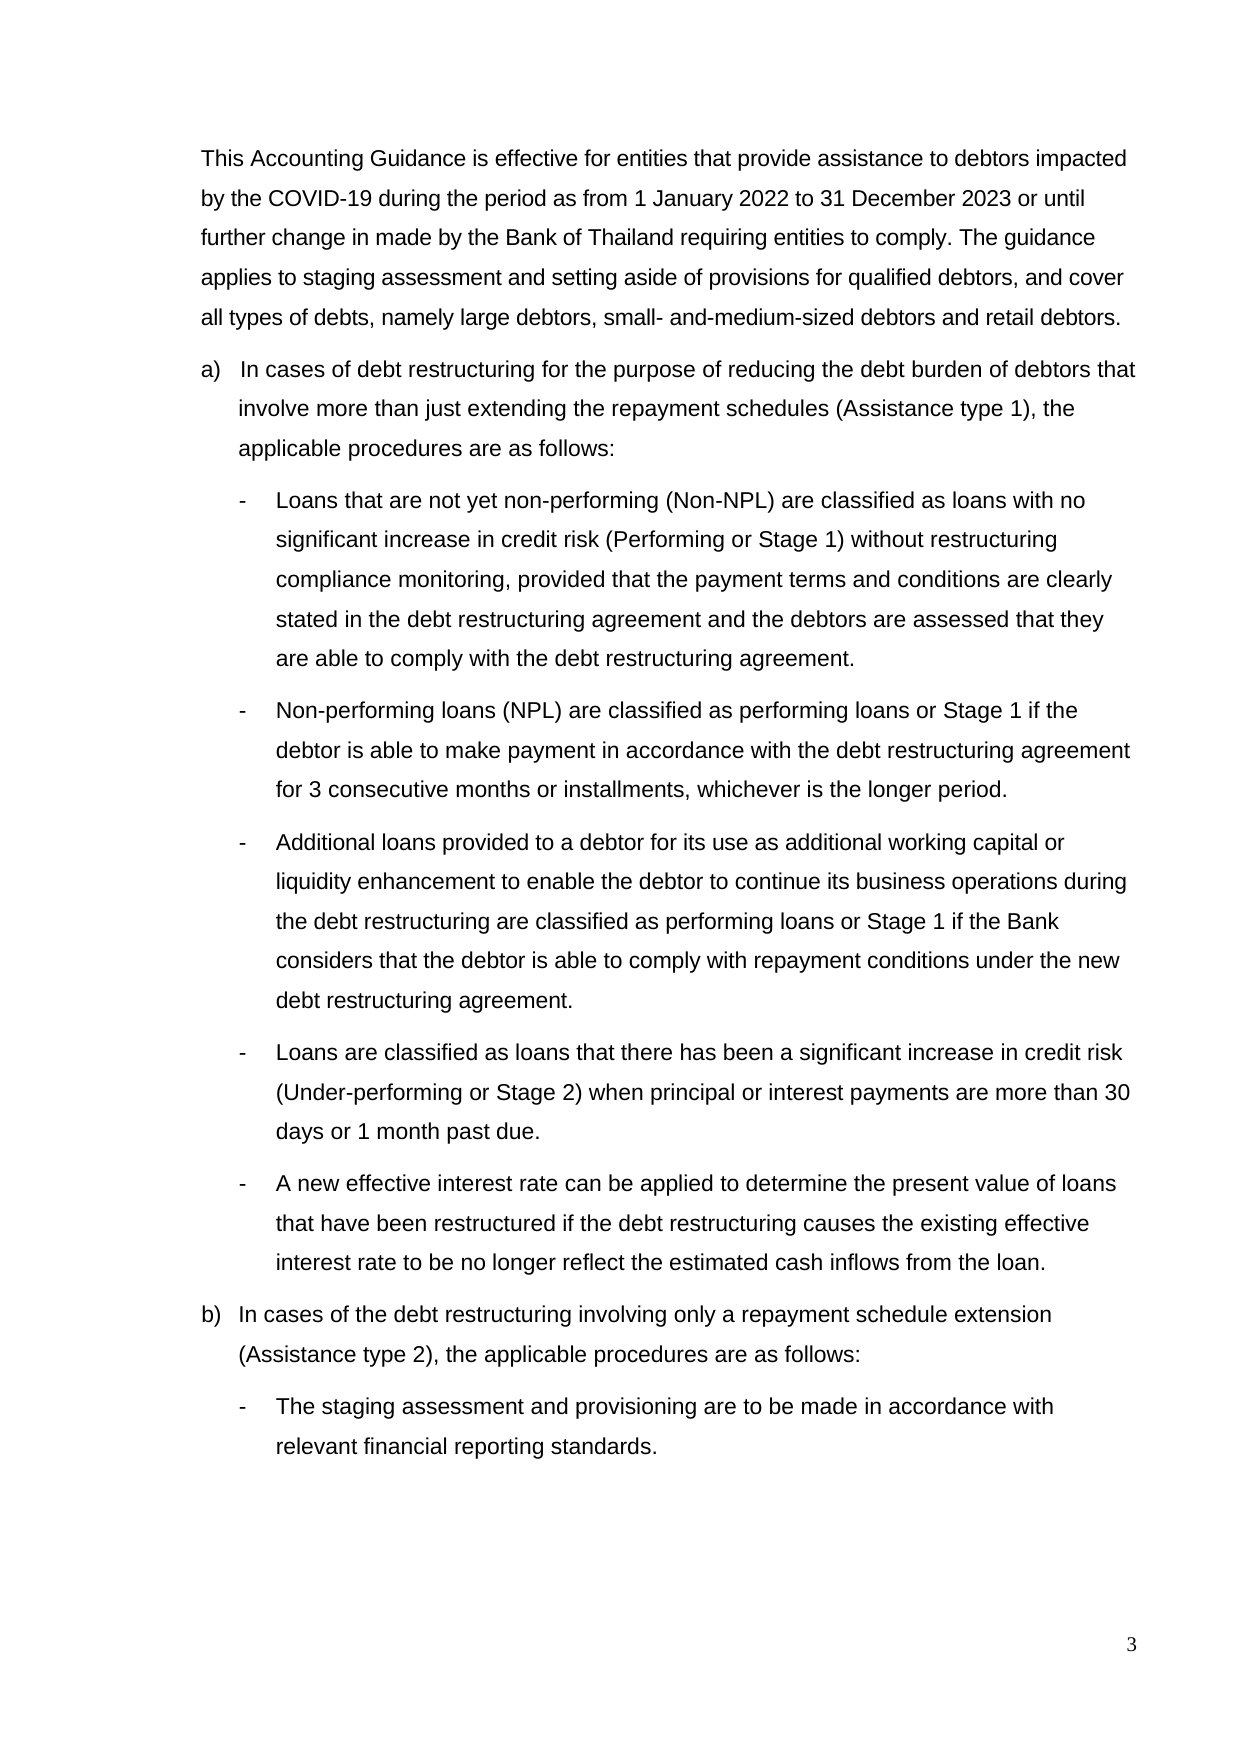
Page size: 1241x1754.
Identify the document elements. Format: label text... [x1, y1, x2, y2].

list Non-performing loans (NPL) are classified as performing loans or Stage 1 if the debtor is able to make payment in accordance with the debt restructuring agreement for 3 consecutive months or installments, whichever is the longer period. [238, 687, 1137, 806]
text This Accounting Guidance is effective for entities that provide assistance to debtors impacted by the COVID-19 during the period as from 1 January 2022 to 31 December 2023 or until further change in made by the Bank of Thailand requiring entities to comply. The guidance applies to staging assessment and setting aside of provisions for qualified debtors, and cover all types of debts, namely large debtors, small- and-medium-sized debtors and retail debtors. [201, 135, 1137, 333]
list Additional loans provided to a debtor for its use as additional working capital or liquidity enhancement to enable the debtor to continue its business operations during the debt restructuring are classified as performing loans or Stage 1 if the Bank considers that the debtor is able to comply with repayment conditions under the new debt restructuring agreement. [238, 818, 1137, 1016]
list Loans that are not yet non-performing (Non-NPL) are classified as loans with no significant increase in credit risk (Performing or Stage 1) without restructuring compliance monitoring, provided that the payment terms and conditions are clearly stated in the debt restructuring agreement and the debtors are assessed that they are able to comply with the debt restructuring agreement. [238, 477, 1137, 674]
text b) In cases of the debt restructuring involving only a repayment schedule extension (Assistance type 2), the applicable procedures are as follows: [201, 1291, 1137, 1370]
list Loans are classified as loans that there has been a significant increase in credit risk (Under-performing or Stage 2) when principal or interest payments are more than 30 days or 1 month past due. [238, 1029, 1137, 1147]
list The staging assessment and provisioning are to be made in accordance with relevant financial reporting standards. [238, 1383, 1137, 1462]
text a) In cases of debt restructuring for the purpose of reducing the debt burden of debtors that involve more than just extending the repayment schedules (Assistance type 1), the applicable procedures are as follows: [201, 345, 1137, 464]
list A new effective interest rate can be applied to determine the present value of loans that have been restructured if the debt restructuring causes the existing effective interest rate to be no longer reflect the estimated cash inflows from the loan. [238, 1160, 1137, 1279]
